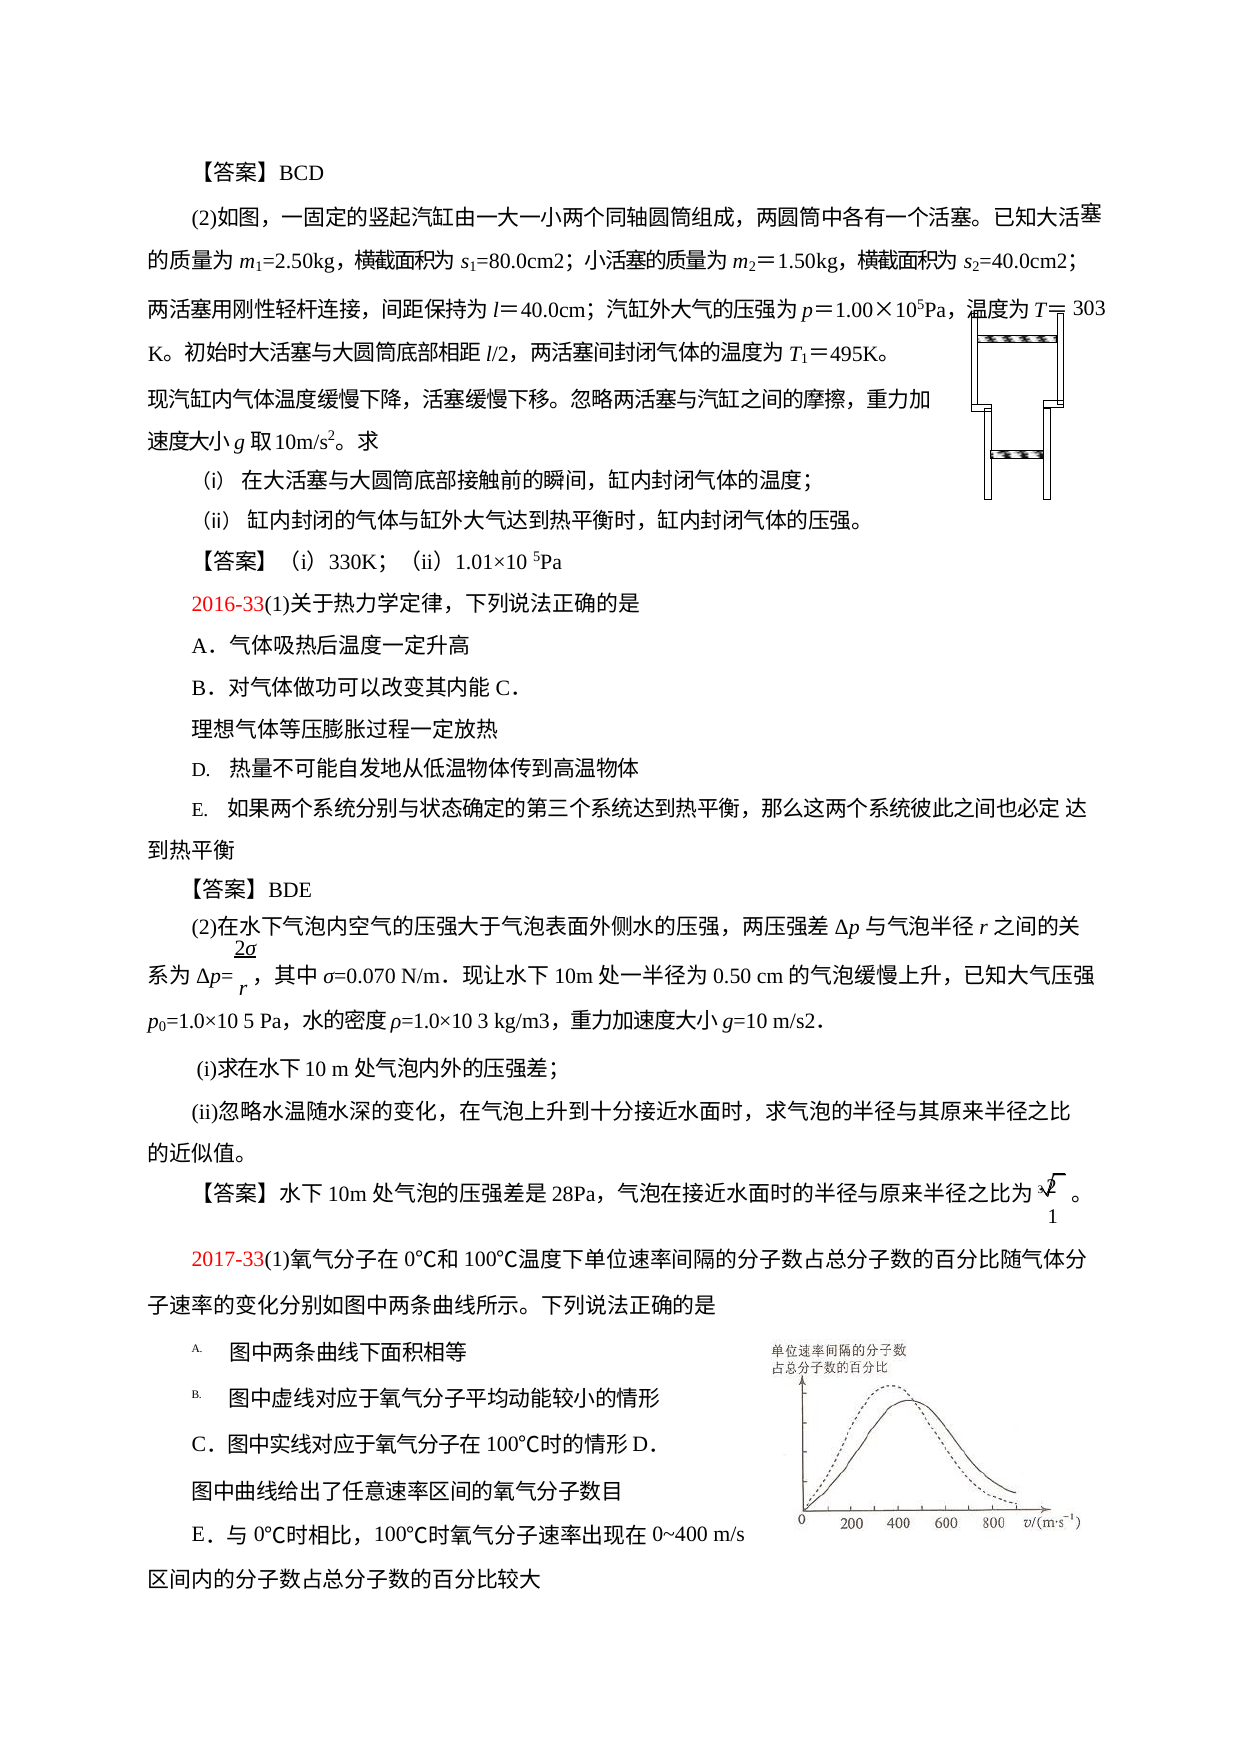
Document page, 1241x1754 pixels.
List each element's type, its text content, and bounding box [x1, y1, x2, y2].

text 【答案】BDE [181, 875, 1119, 903]
text 【答案】BCD [191, 155, 1119, 187]
text (ii)忽略水温随水深的变化，在气泡上升到十分接近水面时，求气泡的半径与其原来半径之比的近似值。 [148, 1094, 1093, 1168]
text 1 [125, 1207, 1057, 1228]
text p0=1.0×10 5 Pa，水的密度 ρ=1.0×10 3 kg/m3，重力加速度大小 g=10 m/s2． (i)求在水下 10 m 处气泡内外的压强差； [148, 1003, 832, 1083]
list 在大活塞与大圆筒底部接触前的瞬间，缸内封闭气体的温度； [191, 466, 1119, 494]
text 2σ [234, 940, 1119, 959]
text 现汽缸内气体温度缓慢下降，活塞缓慢下移。忽略两活塞与汽缸之间的摩擦，重力加速度大小 g 取 10m/s2。求 [148, 382, 952, 455]
list 缸内封闭的气体与缸外大气达到热平衡时，缸内封闭气体的压强。 [191, 503, 1119, 535]
text 【答案】水下 10m 处气泡的压强差是 28Pa，气泡在接近水面时的半径与原来半径之比为 。 [191, 1181, 1119, 1207]
list 热量不可能自发地从低温物体传到高温物体 [191, 754, 1119, 782]
text E．与 0℃时相比，100℃时氧气分子速率出现在 0~400 m/s [191, 1521, 1119, 1549]
list 图中虚线对应于氧气分子平均动能较小的情形C．图中实线对应于氧气分子在 100℃时的情形D．图中曲线给出了任意速率区间的氧气分子数目 [191, 1381, 667, 1506]
text (2)在水下气泡内空气的压强大于气泡表面外侧水的压强，两压强差 Δp 与气泡半径 r 之间的关 [191, 913, 1119, 940]
text B．对气体做功可以改变其内能 C．理想气体等压膨胀过程一定放热 [191, 670, 540, 743]
text 系为Δp= r ，其中 σ=0.070 N/m．现让水下 10m 处一半径为 0.50 cm 的气泡缓慢上升，已知大气压强 [148, 959, 1119, 989]
text 区间内的分子数占总分子数的百分比较大 [148, 1562, 1119, 1594]
picture [991, 451, 1043, 458]
text 【答案】（i）330K；（ii）1.01×10 5Pa [191, 544, 1119, 576]
list 图中两条曲线下面积相等 [191, 1335, 1119, 1367]
picture [770, 1339, 1082, 1540]
text 2017-33(1)氧气分子在 0℃和 100℃温度下单位速率间隔的分子数占总分子数的百分比随气体分子速率的变化分别如图中两条曲线所示。下列说法正确的是 [148, 1242, 1100, 1320]
picture [1039, 1173, 1066, 1181]
text 2016-33(1)关于热力学定律，下列说法正确的是A．气体吸热后温度一定升高 [191, 586, 641, 659]
text (2)如图，一固定的竖起汽缸由一大一小两个同轴圆筒组成，两圆筒中各有一个活塞。已知大活塞的质量为 m1=2.50kg，横截面积为 s1=80.0cm2；小活塞的质量为 m2＝1.50kg，横截面积为 s2=40.0cm2；两活塞用刚性轻杆连接，间距保持为 l＝40.0cm；汽缸外大气的压强为 p＝1.00×105Pa，温度为 T＝ 303K。初始时大活塞与大圆筒底部相距 l/2，两活塞间封闭气体的温度为 T1＝495K。 [148, 196, 1110, 370]
list 如果两个系统分别与状态确定的第三个系统达到热平衡，那么这两个系统彼此之间也必定 达到热平衡 [148, 791, 1093, 865]
